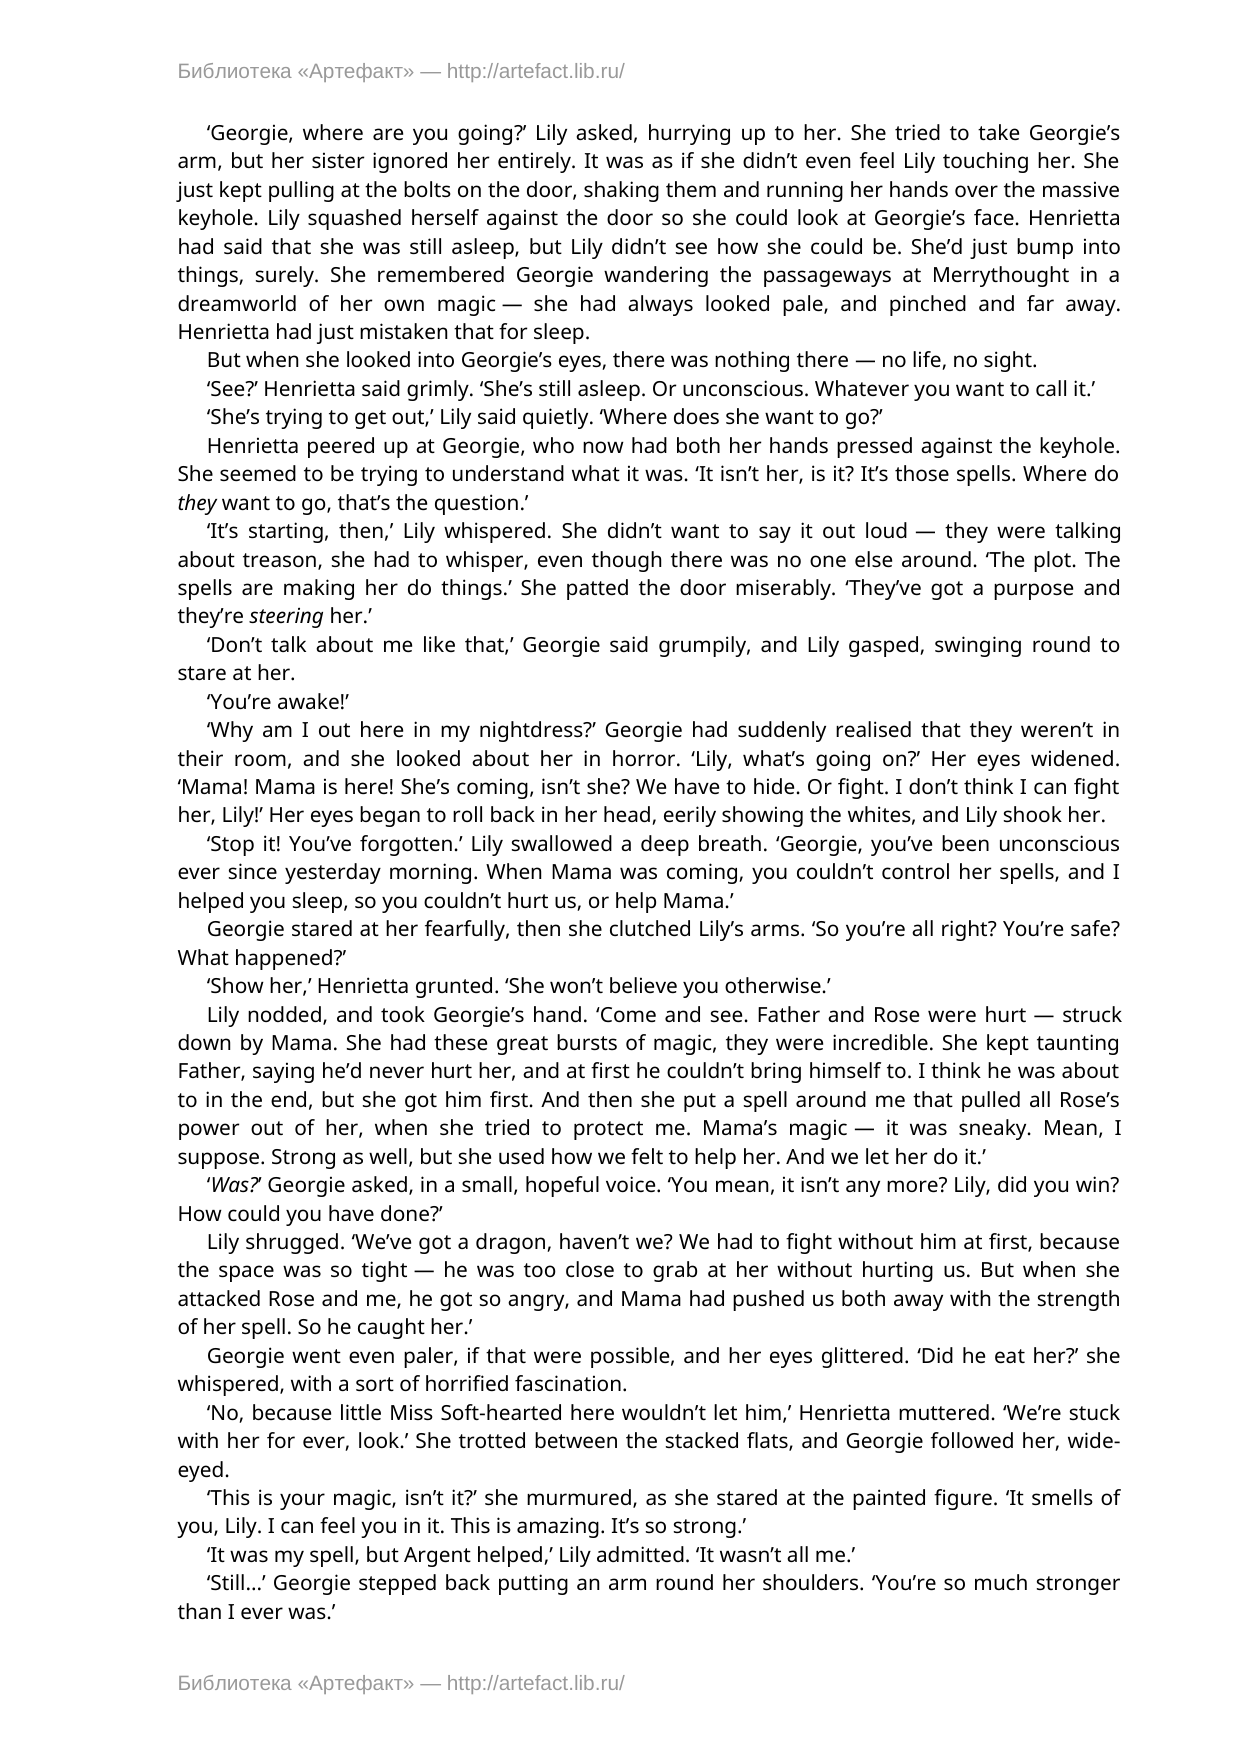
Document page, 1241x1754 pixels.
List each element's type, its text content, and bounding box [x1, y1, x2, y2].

text ‘You’re awake!’ [177, 687, 1122, 715]
text ‘Show her,’ Henrietta grunted. ‘She won’t believe you otherwise.’ [177, 971, 1122, 1000]
text Henrietta peered up at Georgie, who now had both her hands pressed against the keyhole. She seemed to be trying to understand what it was. ‘It isn’t her, is it? It’s those spells. Where do they want to go, that’s the question.’ [177, 431, 1122, 516]
text ‘Georgie, where are you going?’ Lily asked, hurrying up to her. She tried to take Georgie’s arm, but her sister ignored her entirely. It was as if she didn’t even feel Lily touching her. She just kept pulling at the bolts on the door, shaking them and running her hands over the massive keyhole. Lily squashed herself against the door so she could look at Georgie’s face. Henrietta had said that she was still asleep, but Lily didn’t see how she could be. She’d just bump into things, surely. She remembered Georgie wandering the passageways at Merrythought in a dreamworld of her own magic — she had always looked pale, and pinched and far away. Henrietta had just mistaken that for sleep. [177, 118, 1122, 346]
text ‘Don’t talk about me like that,’ Georgie said grumpily, and Lily gasped, swinging round to stare at her. [177, 630, 1122, 687]
text ‘No, because little Miss Soft-hearted here wouldn’t let him,’ Henrietta muttered. ‘We’re stuck with her for ever, look.’ She trotted between the stacked flats, and Georgie followed her, wide-eyed. [177, 1398, 1122, 1483]
text But when she looked into Georgie’s eyes, there was nothing there — no life, no sight. [177, 346, 1122, 374]
text ‘Was?’ Georgie asked, in a small, hopeful voice. ‘You mean, it isn’t any more? Lily, did you win? How could you have done?’ [177, 1170, 1122, 1227]
text ‘It’s starting, then,’ Lily whispered. She didn’t want to say it out loud — they were talking about treason, she had to whisper, even though there was no one else around. ‘The plot. The spells are making her do things.’ She patted the door miserably. ‘They’ve got a purpose and they’re steering her.’ [177, 516, 1122, 630]
text ‘She’s trying to get out,’ Lily said quietly. ‘Where does she want to go?’ [177, 402, 1122, 431]
text Lily shrugged. ‘We’ve got a dragon, haven’t we? We had to fight without him at first, because the space was so tight — he was too close to grab at her without hurting us. But when she attacked Rose and me, he got so angry, and Mama had pushed us both away with the strength of her spell. So he caught her.’ [177, 1227, 1122, 1341]
text ‘This is your magic, isn’t it?’ she murmured, as she stared at the painted figure. ‘It smells of you, Lily. I can feel you in it. This is amazing. It’s so strong.’ [177, 1483, 1122, 1540]
text ‘Still...’ Georgie stepped back putting an arm round her shoulders. ‘You’re so much stronger than I ever was.’ [177, 1568, 1122, 1625]
text ‘Why am I out here in my nightdress?’ Georgie had suddenly realised that they weren’t in their room, and she looked about her in horror. ‘Lily, what’s going on?’ Her eyes widened. ‘Mama! Mama is here! She’s coming, isn’t she? We have to hide. Or fight. I don’t think I can fight her, Lily!’ Her eyes began to roll back in her head, eerily showing the whites, and Lily shook her. [177, 715, 1122, 829]
text Georgie stared at her fearfully, then she clutched Lily’s arms. ‘So you’re all right? You’re safe? What happened?’ [177, 914, 1122, 971]
text ‘It was my spell, but Argent helped,’ Lily admitted. ‘It wasn’t all me.’ [177, 1540, 1122, 1568]
text Georgie went even paler, if that were possible, and her eyes glittered. ‘Did he eat her?’ she whispered, with a sort of horrified fascination. [177, 1341, 1122, 1398]
text ‘See?’ Henrietta said grimly. ‘She’s still asleep. Or unconscious. Whatever you want to call it.’ [177, 374, 1122, 402]
text Lily nodded, and took Georgie’s hand. ‘Come and see. Father and Rose were hurt — struck down by Mama. She had these great bursts of magic, they were incredible. She kept taunting Father, saying he’d never hurt her, and at first he couldn’t bring himself to. I think he was about to in the end, but she got him first. And then she put a spell around me that pulled all Rose’s power out of her, when she tried to protect me. Mama’s magic — it was sneaky. Mean, I suppose. Strong as well, but she used how we felt to help her. And we let her do it.’ [177, 1000, 1122, 1170]
text ‘Stop it! You’ve forgotten.’ Lily swallowed a deep breath. ‘Georgie, you’ve been unconscious ever since yesterday morning. When Mama was coming, you couldn’t control her spells, and I helped you sleep, so you couldn’t hurt us, or help Mama.’ [177, 829, 1122, 914]
